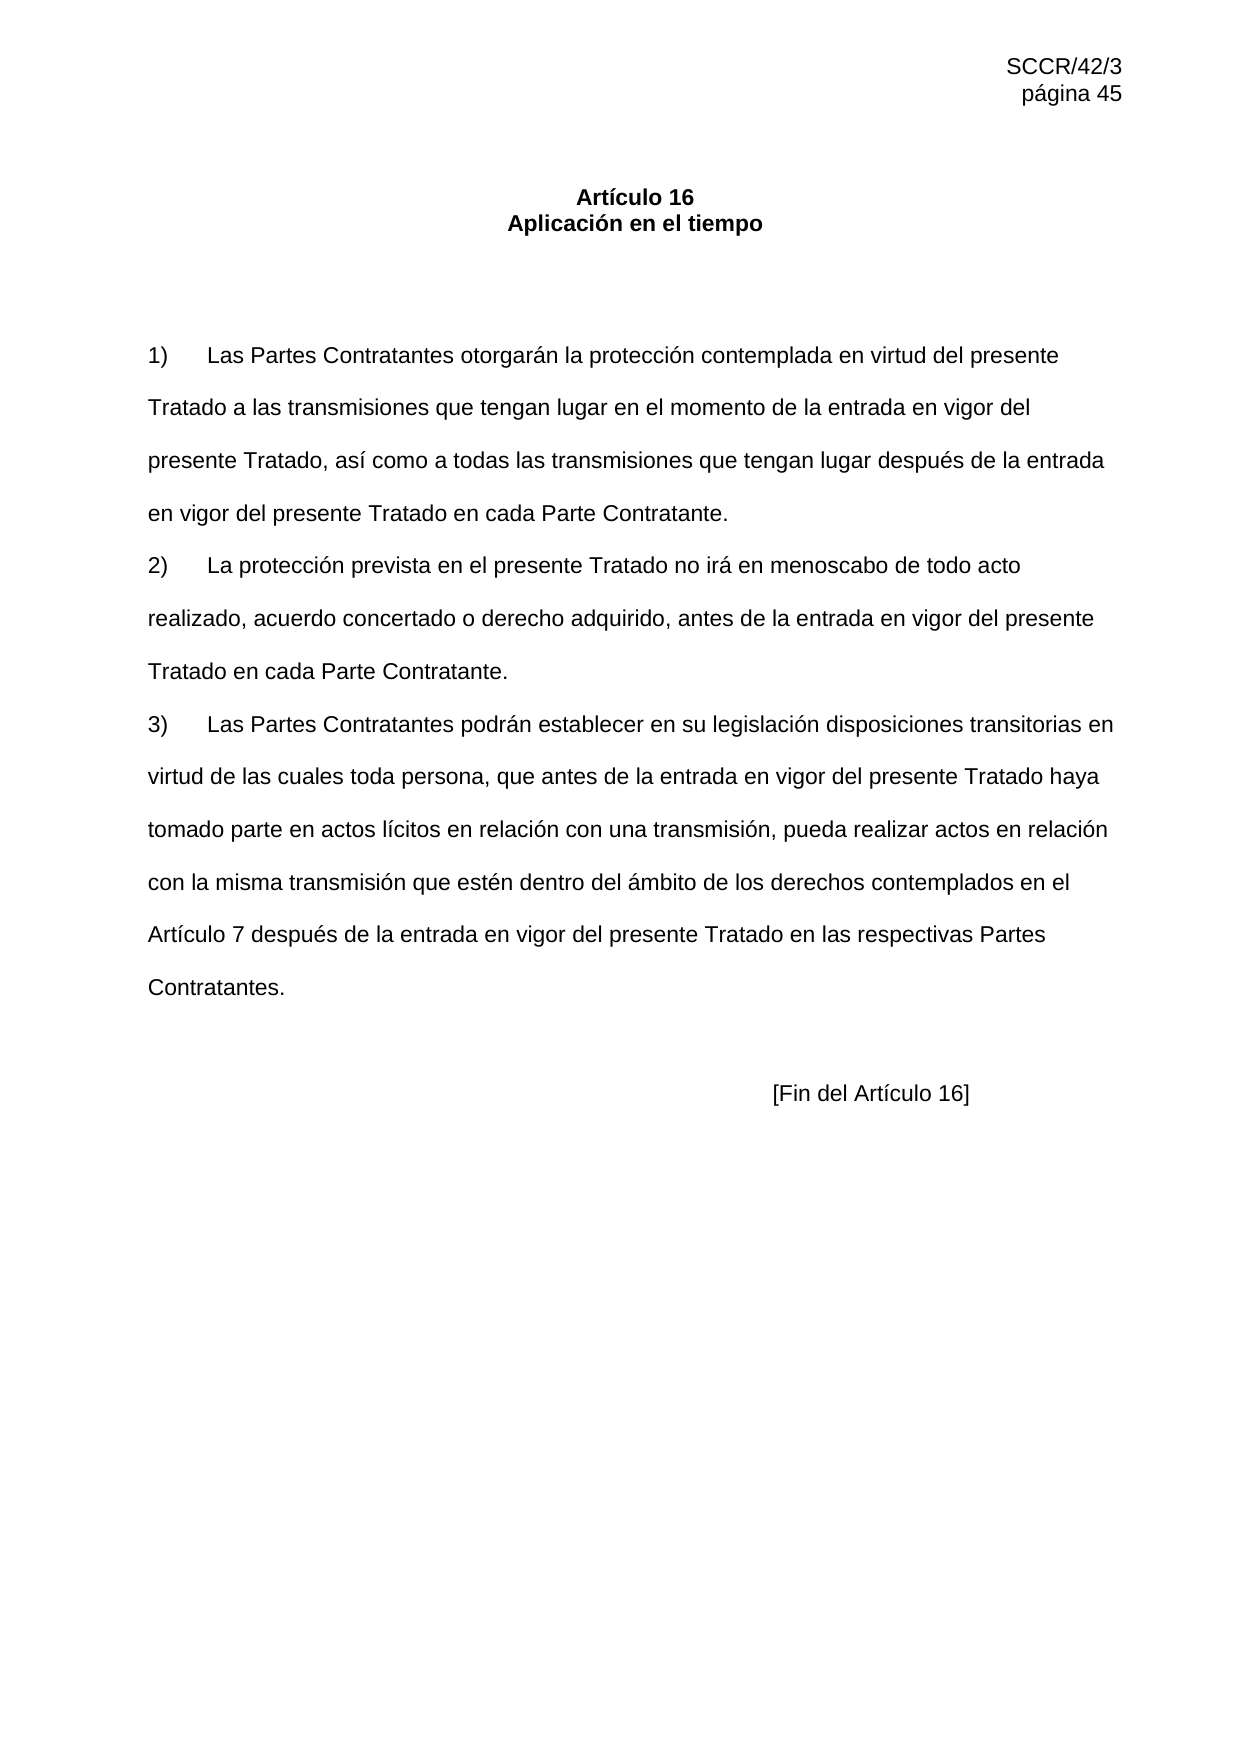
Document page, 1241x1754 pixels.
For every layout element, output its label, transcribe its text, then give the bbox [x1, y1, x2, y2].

text Artículo 16 Aplicación en el tiempo [148, 183, 1122, 236]
text [Fin del Artículo 16] [620, 1079, 1122, 1106]
text 2) La protección prevista en el presente Tratado no irá en menoscabo de todo acto realizado, acuerdo concertado o derecho adquirido, antes de la entrada en vigor del presente Tratado en cada Parte Contratante. [148, 552, 1122, 684]
text 1) Las Partes Contratantes otorgarán la protección contemplada en virtud del presente Tratado a las transmisiones que tengan lugar en el momento de la entrada en vigor del presente Tratado, así como a todas las transmisiones que tengan lugar después de la entrada en vigor del presente Tratado en cada Parte Contratante. [148, 342, 1122, 526]
text 3) Las Partes Contratantes podrán establecer en su legislación disposiciones transitorias en virtud de las cuales toda persona, que antes de la entrada en vigor del presente Tratado haya tomado parte en actos lícitos en relación con una transmisión, pueda realizar actos en relación con la misma transmisión que estén dentro del ámbito de los derechos contemplados en el Artículo 7 después de la entrada en vigor del presente Tratado en las respectivas Partes Contratantes. [148, 711, 1122, 1001]
